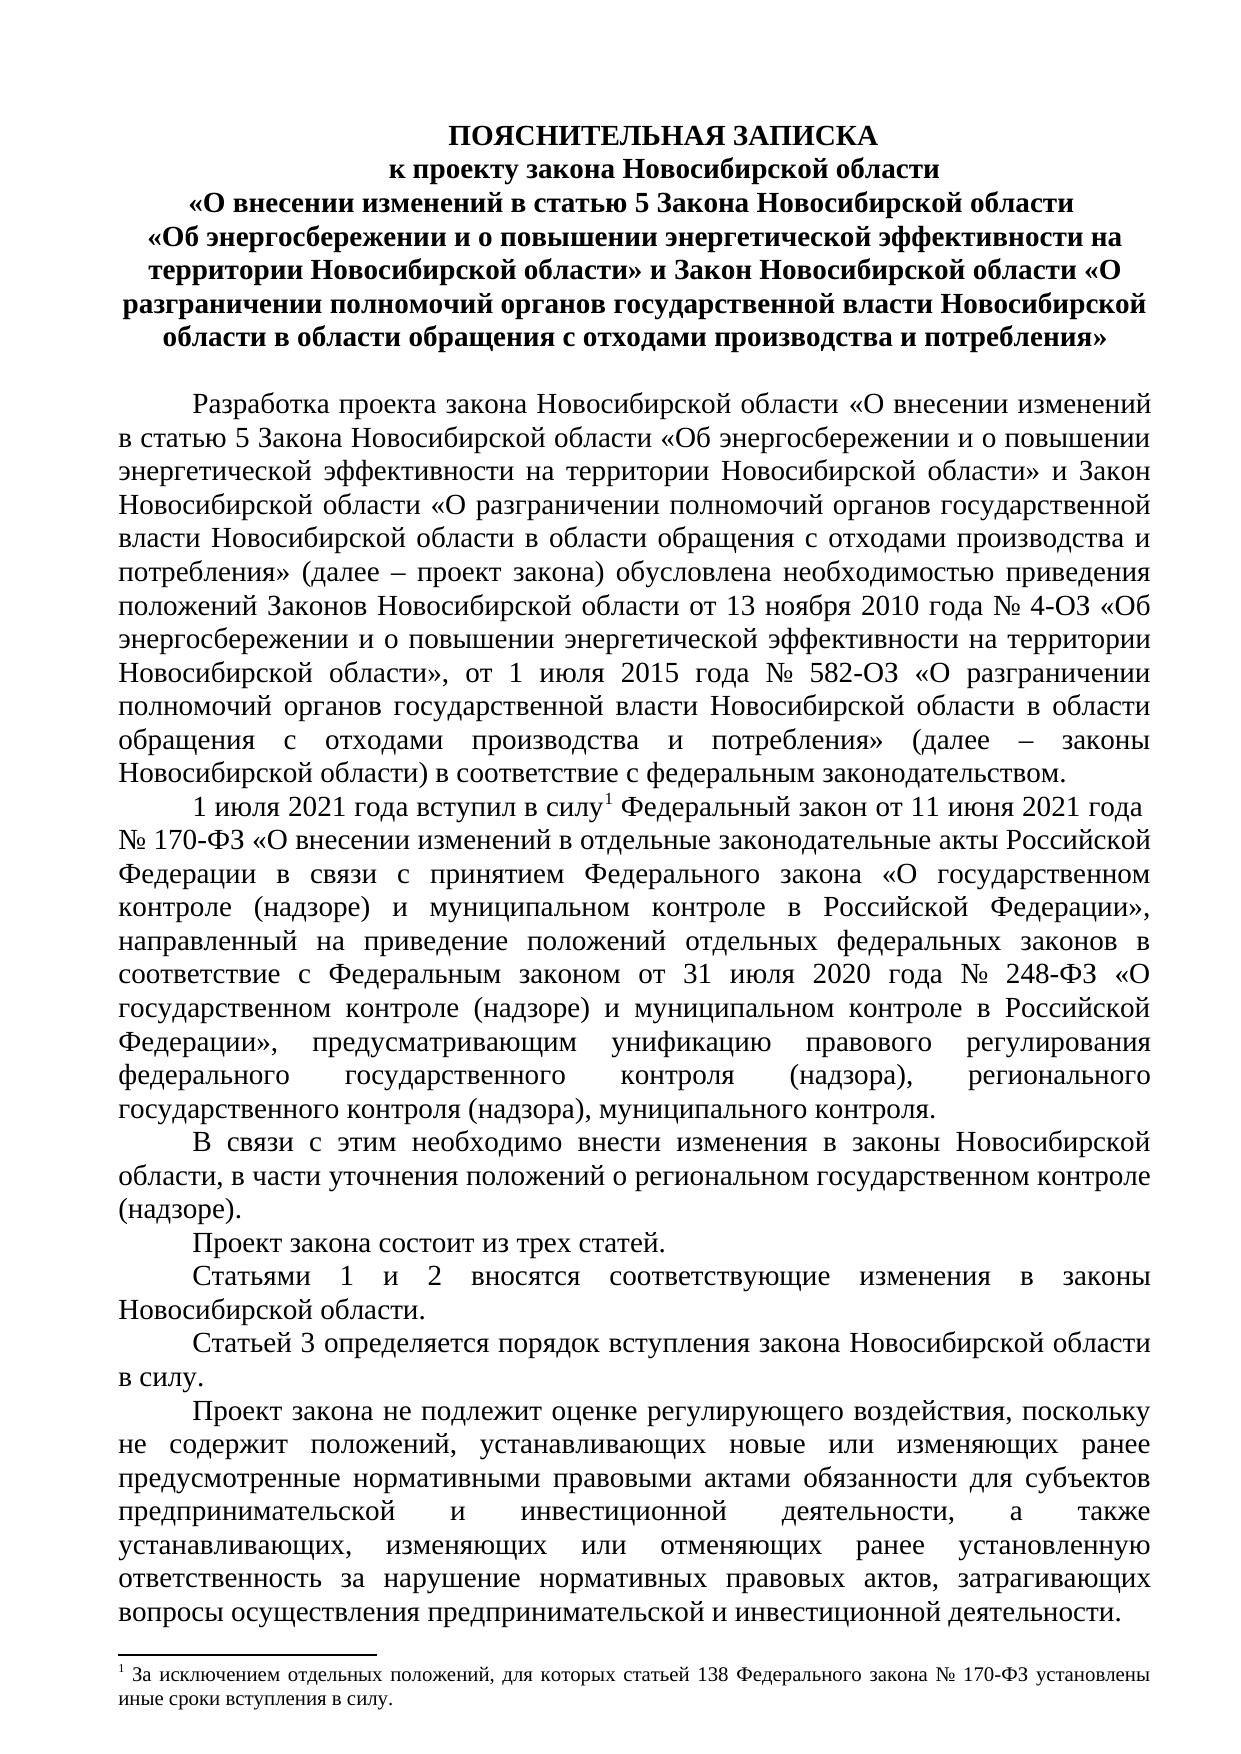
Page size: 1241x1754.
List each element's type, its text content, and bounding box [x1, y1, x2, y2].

text Разработка проекта закона Новосибирской области «О внесении изменений в статью 5 Закона Новосибирской области «Об энергосбережении и о повышении энергетической эффективности на территории Новосибирской области» и Закон Новосибирской области «О разграничении полномочий органов государственной власти Новосибирской области в области обращения с отходами производства и потребления» (далее – проект закона) обусловлена необходимостью приведения положений Законов Новосибирской области от 13 ноября 2010 года № 4-ОЗ «Об энергосбережении и о повышении энергетической эффективности на территории Новосибирской области», от 1 июля 2015 года № 582-ОЗ «О разграничении полномочий органов государственной власти Новосибирской области в области обращения с отходами производства и потребления» (далее – законы Новосибирской области) в соответствие с федеральным законодательством. [118, 386, 1152, 789]
text Проект закона не подлежит оценке регулирующего воздействия, поскольку не содержит положений, устанавливающих новые или изменяющих ранее предусмотренные нормативными правовыми актами обязанности для субъектов предпринимательской и инвестиционной деятельности, а также устанавливающих, изменяющих или отменяющих ранее установленную ответственность за нарушение нормативных правовых актов, затрагивающих вопросы осуществления предпринимательской и инвестиционной деятельности. [118, 1393, 1152, 1627]
text «О внесении изменений в статью 5 Закона Новосибирской области «Об энергосбережении и о повышении энергетической эффективности на территории Новосибирской области» и Закон Новосибирской области «О разграничении полномочий органов государственной власти Новосибирской области в области обращения с отходами производства и потребления» [118, 185, 1152, 353]
text Статьей 3 определяется порядок вступления закона Новосибирской области в силу. [118, 1326, 1152, 1393]
text Проект закона состоит из трех статей. [118, 1225, 1152, 1258]
text к проекту закона Новосибирской области [118, 152, 1152, 185]
text В связи с этим необходимо внести изменения в законы Новосибирской области, в части уточнения положений о региональном государственном контроле (надзоре). [118, 1124, 1152, 1225]
text 1 июля 2021 года вступил в силу Федеральный закон от 11 июня 2021 года № 170-ФЗ «О внесении изменений в отдельные законодательные акты Российской Федерации в связи с принятием Федерального закона «О государственном контроле (надзоре) и муниципальном контроле в Российской Федерации», направленный на приведение положений отдельных федеральных законов в соответствие с Федеральным законом от 31 июля 2020 года № 248-ФЗ «О государственном контроле (надзоре) и муниципальном контроле в Российской Федерации», предусматривающим унификацию правового регулирования федерального государственного контроля (надзора), регионального государственного контроля (надзора), муниципального контроля. [118, 789, 1152, 1124]
text ПОЯСНИТЕЛЬНАЯ ЗАПИСКА [118, 118, 1152, 152]
text Статьями 1 и 2 вносятся соответствующие изменения в законы Новосибирской области. [118, 1258, 1152, 1326]
